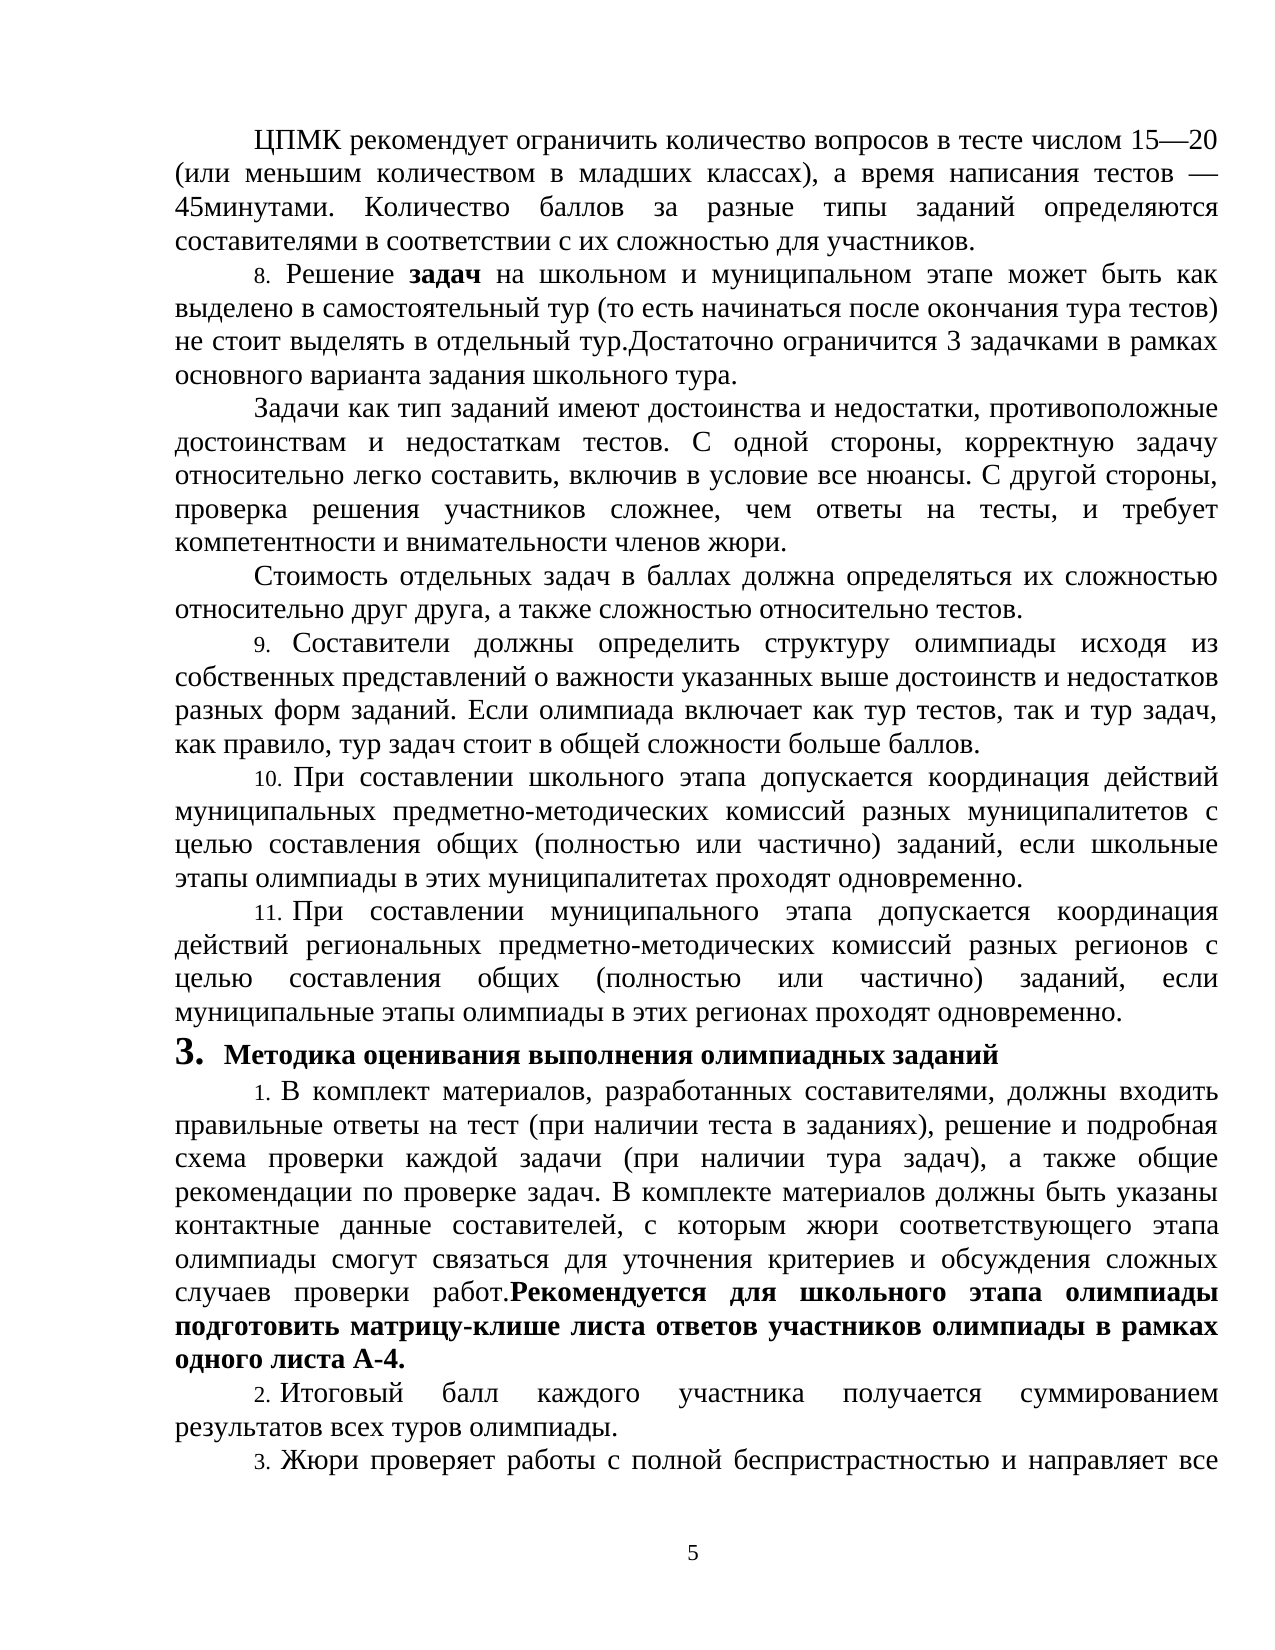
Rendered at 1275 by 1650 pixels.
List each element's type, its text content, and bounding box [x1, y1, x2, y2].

list Методика оценивания выполнения олимпиадных заданий [174, 1028, 1219, 1073]
list Составители должны определить структуру олимпиады исходя из собственных представлений о важности указанных выше достоинств и недостатков разных форм заданий. Если олимпиада включает как тур тестов, так и тур задач, как правило, тур задач стоит в общей сложности больше баллов. [174, 625, 1219, 759]
list При составлении муниципального этапа допускается координация действий региональных предметно-методических комиссий разных регионов с целью составления общих (полностью или частично) заданий, если муниципальные этапы олимпиады в этих регионах проходят одновременно. [174, 893, 1219, 1028]
list В комплект материалов, разработанных составителями, должны входить правильные ответы на тест (при наличии теста в заданиях), решение и подробная схема проверки каждой задачи (при наличии тура задач), а также общие рекомендации по проверке задач. В комплекте материалов должны быть указаны контактные данные составителей, с которым жюри соответствующего этапа олимпиады смогут связаться для уточнения критериев и обсуждения сложных случаев проверки работ.Рекомендуется для школьного этапа олимпиады подготовить матрицу-клише листа ответов участников олимпиады в рамках одного листа А-4. [174, 1073, 1219, 1375]
text Задачи как тип заданий имеют достоинства и недостатки, противоположные достоинствам и недостаткам тестов. С одной стороны, корректную задачу относительно легко составить, включив в условие все нюансы. С другой стороны, проверка решения участников сложнее, чем ответы на тесты, и требует компетентности и внимательности членов жюри. [174, 390, 1219, 558]
text ЦПМК рекомендует ограничить количество вопросов в тесте числом 15—20 (или меньшим количеством в младших классах), а время написания тестов — 45минутами. Количество баллов за разные типы заданий определяются составителями в соответствии с их сложностью для участников. [174, 122, 1219, 256]
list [174, 1442, 1219, 1476]
text Стоимость отдельных задач в баллах должна определяться их сложностью относительно друг друга, а также сложностью относительно тестов. [174, 558, 1219, 625]
list Решение задач на школьном и муниципальном этапе может быть как выделено в самостоятельный тур (то есть начинаться после окончания тура тестов) не стоит выделять в отдельный тур.Достаточно ограничится 3 задачками в рамках основного варианта задания школьного тура. [174, 256, 1219, 390]
list При составлении школьного этапа допускается координация действий муниципальных предметно-методических комиссий разных муниципалитетов с целью составления общих (полностью или частично) заданий, если школьные этапы олимпиады в этих муниципалитетах проходят одновременно. [174, 759, 1219, 893]
list Итоговый балл каждого участника получается суммированием результатов всех туров олимпиады. [174, 1375, 1219, 1442]
